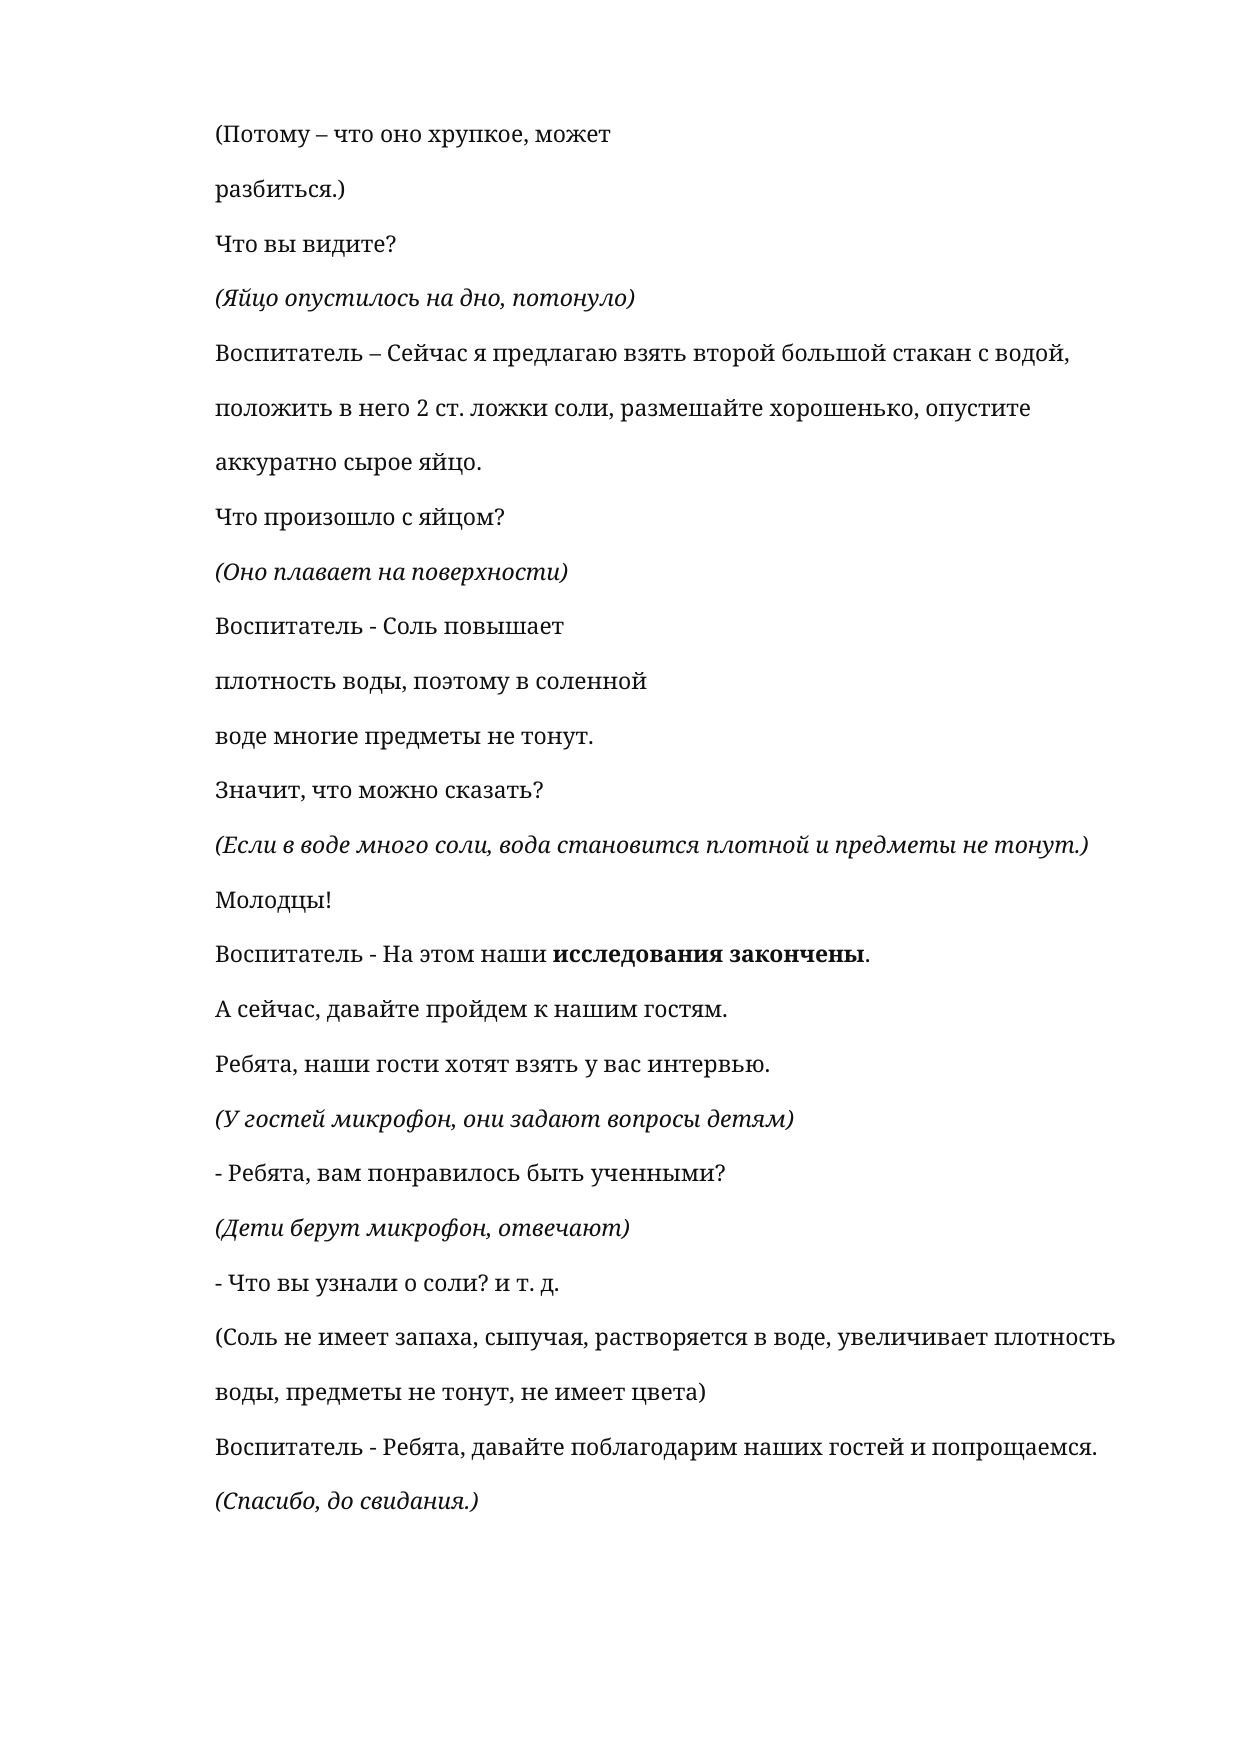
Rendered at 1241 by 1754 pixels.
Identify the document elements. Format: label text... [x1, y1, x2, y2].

text (Соль не имеет запаха, сыпучая, растворяется в воде, увеличивает плотность [177, 1321, 1152, 1352]
text плотность воды, поэтому в соленной [177, 665, 1152, 696]
text Воспитатель - Соль повышает [177, 610, 1152, 642]
text Воспитатель - Ребята, давайте поблагодарим наших гостей и попрощаемся. [177, 1431, 1152, 1462]
text Значит, что можно сказать? [177, 774, 1152, 806]
text - Что вы узнали о соли? и т. д. [177, 1267, 1152, 1298]
text (Спасибо, до свидания.) [177, 1485, 1152, 1517]
text - Ребята, вам понравилось быть ученными? [177, 1157, 1152, 1188]
text (Дети берут микрофон, отвечают) [177, 1212, 1152, 1243]
text (Оно плавает на поверхности) [177, 556, 1152, 587]
text Воспитатель - На этом наши исследования закончены. [177, 938, 1152, 970]
text Воспитатель – Сейчас я предлагаю взять второй большой стакан с водой, [177, 337, 1152, 368]
text А сейчас, давайте пройдем к нашим гостям. [177, 993, 1152, 1024]
text воде многие предметы не тонут. [177, 720, 1152, 751]
text (Яйцо опустилось на дно, потонуло) [177, 282, 1152, 313]
text Ребята, наши гости хотят взять у вас интервью. [177, 1048, 1152, 1079]
text Молодцы! [177, 884, 1152, 915]
text воды, предметы не тонут, не имеет цвета) [177, 1376, 1152, 1407]
text Что произошло с яйцом? [177, 501, 1152, 532]
text (У гостей микрофон, они задают вопросы детям) [177, 1102, 1152, 1134]
text (Потому – что оно хрупкое, может [177, 118, 1152, 149]
text (Если в воде много соли, вода становится плотной и предметы не тонут.) [177, 829, 1152, 860]
text разбиться.) [177, 173, 1152, 204]
text аккуратно сырое яйцо. [177, 446, 1152, 477]
text положить в него 2 ст. ложки соли, размешайте хорошенько, опустите [177, 392, 1152, 423]
text Что вы видите? [177, 227, 1152, 259]
